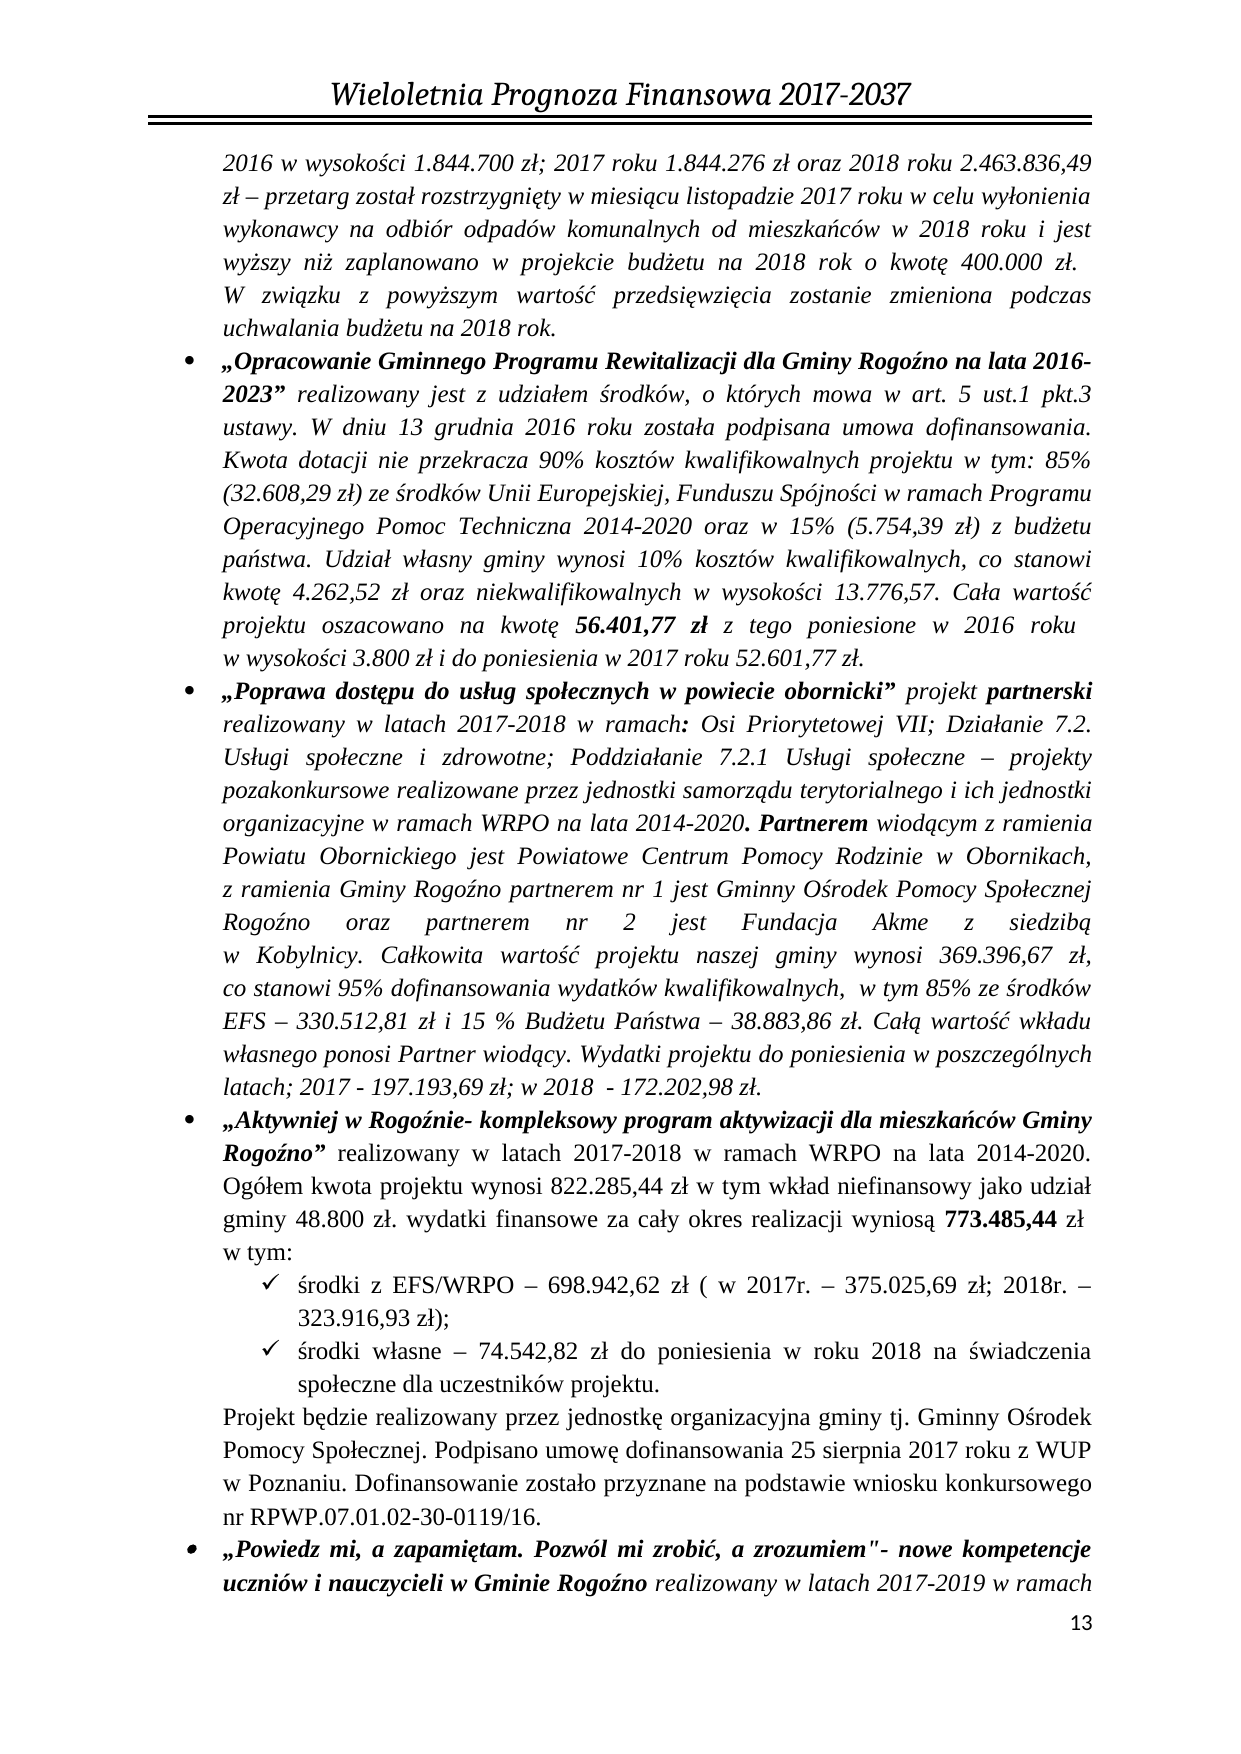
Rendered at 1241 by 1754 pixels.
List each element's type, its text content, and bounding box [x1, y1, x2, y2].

list środki z EFS/WRPO – 698.942,62 zł ( w 2017r. – 375.025,69 zł; 2018r. – 323.916,93 zł); [260, 1270, 1092, 1332]
list „Poprawa dostępu do usług społecznych w powiecie obornicki” projekt partnerski realizowany w latach 2017-2018 w ramach: Osi Priorytetowej VII; Działanie 7.2. Usługi społeczne i zdrowotne; Poddziałanie 7.2.1 Usługi społeczne – projekty pozakonkursowe realizowane przez jednostki samorządu terytorialnego i ich jednostki organizacyjne w ramach WRPO na lata 2014-2020. Partnerem wiodącym z ramienia Powiatu Obornickiego jest Powiatowe Centrum Pomocy Rodzinie w Obornikach, z ramienia Gminy Rogoźno partnerem nr 1 jest Gminny Ośrodek Pomocy Społecznej Rogoźno oraz partnerem nr 2 jest Fundacja Akme z siedzibą w Kobylnicy. Całkowita wartość projektu naszej gminy wynosi 369.396,67 zł, co stanowi 95% dofinansowania wydatków kwalifikowalnych, w tym 85% ze środków EFS – 330.512,81 zł i 15 % Budżetu Państwa – 38.883,86 zł. Całą wartość wkładu własnego ponosi Partner wiodący. Wydatki projektu do poniesienia w poszczególnych latach; 2017 - 197.193,69 zł; w 2018 - 172.202,98 zł. [185, 676, 1092, 1101]
list środki własne – 74.542,82 zł do poniesienia w roku 2018 na świadczenia społeczne dla uczestników projektu. [260, 1336, 1092, 1398]
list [185, 1534, 1092, 1596]
list „Opracowanie Gminnego Programu Rewitalizacji dla Gminy Rogoźno na lata 2016-2023” realizowany jest z udziałem środków, o których mowa w art. 5 ust.1 pkt.3 ustawy. W dniu 13 grudnia 2016 roku została podpisana umowa dofinansowania. Kwota dotacji nie przekracza 90% kosztów kwalifikowalnych projektu w tym: 85% (32.608,29 zł) ze środków Unii Europejskiej, Funduszu Spójności w ramach Programu Operacyjnego Pomoc Techniczna 2014-2020 oraz w 15% (5.754,39 zł) z budżetu państwa. Udział własny gminy wynosi 10% kosztów kwalifikowalnych, co stanowi kwotę 4.262,52 zł oraz niekwalifikowalnych w wysokości 13.776,57. Cała wartość projektu oszacowano na kwotę 56.401,77 zł z tego poniesione w 2016 roku w wysokości 3.800 zł i do poniesienia w 2017 roku 52.601,77 zł. [185, 346, 1092, 672]
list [185, 148, 1092, 342]
list „Aktywniej w Rogoźnie- kompleksowy program aktywizacji dla mieszkańców Gminy Rogoźno” realizowany w latach 2017-2018 w ramach WRPO na lata 2014-2020. Ogółem kwota projektu wynosi 822.285,44 zł w tym wkład niefinansowy jako udział gminy 48.800 zł. wydatki finansowe za cały okres realizacji wyniosą 773.485,44 zł w tym: [185, 1105, 1092, 1266]
list Projekt będzie realizowany przez jednostkę organizacyjna gminy tj. Gminny Ośrodek Pomocy Społecznej. Podpisano umowę dofinansowania 25 sierpnia 2017 roku z WUP w Poznaniu. Dofinansowanie zostało przyznane na podstawie wniosku konkursowego nr RPWP.07.01.02-30-0119/16. [223, 1402, 1092, 1530]
